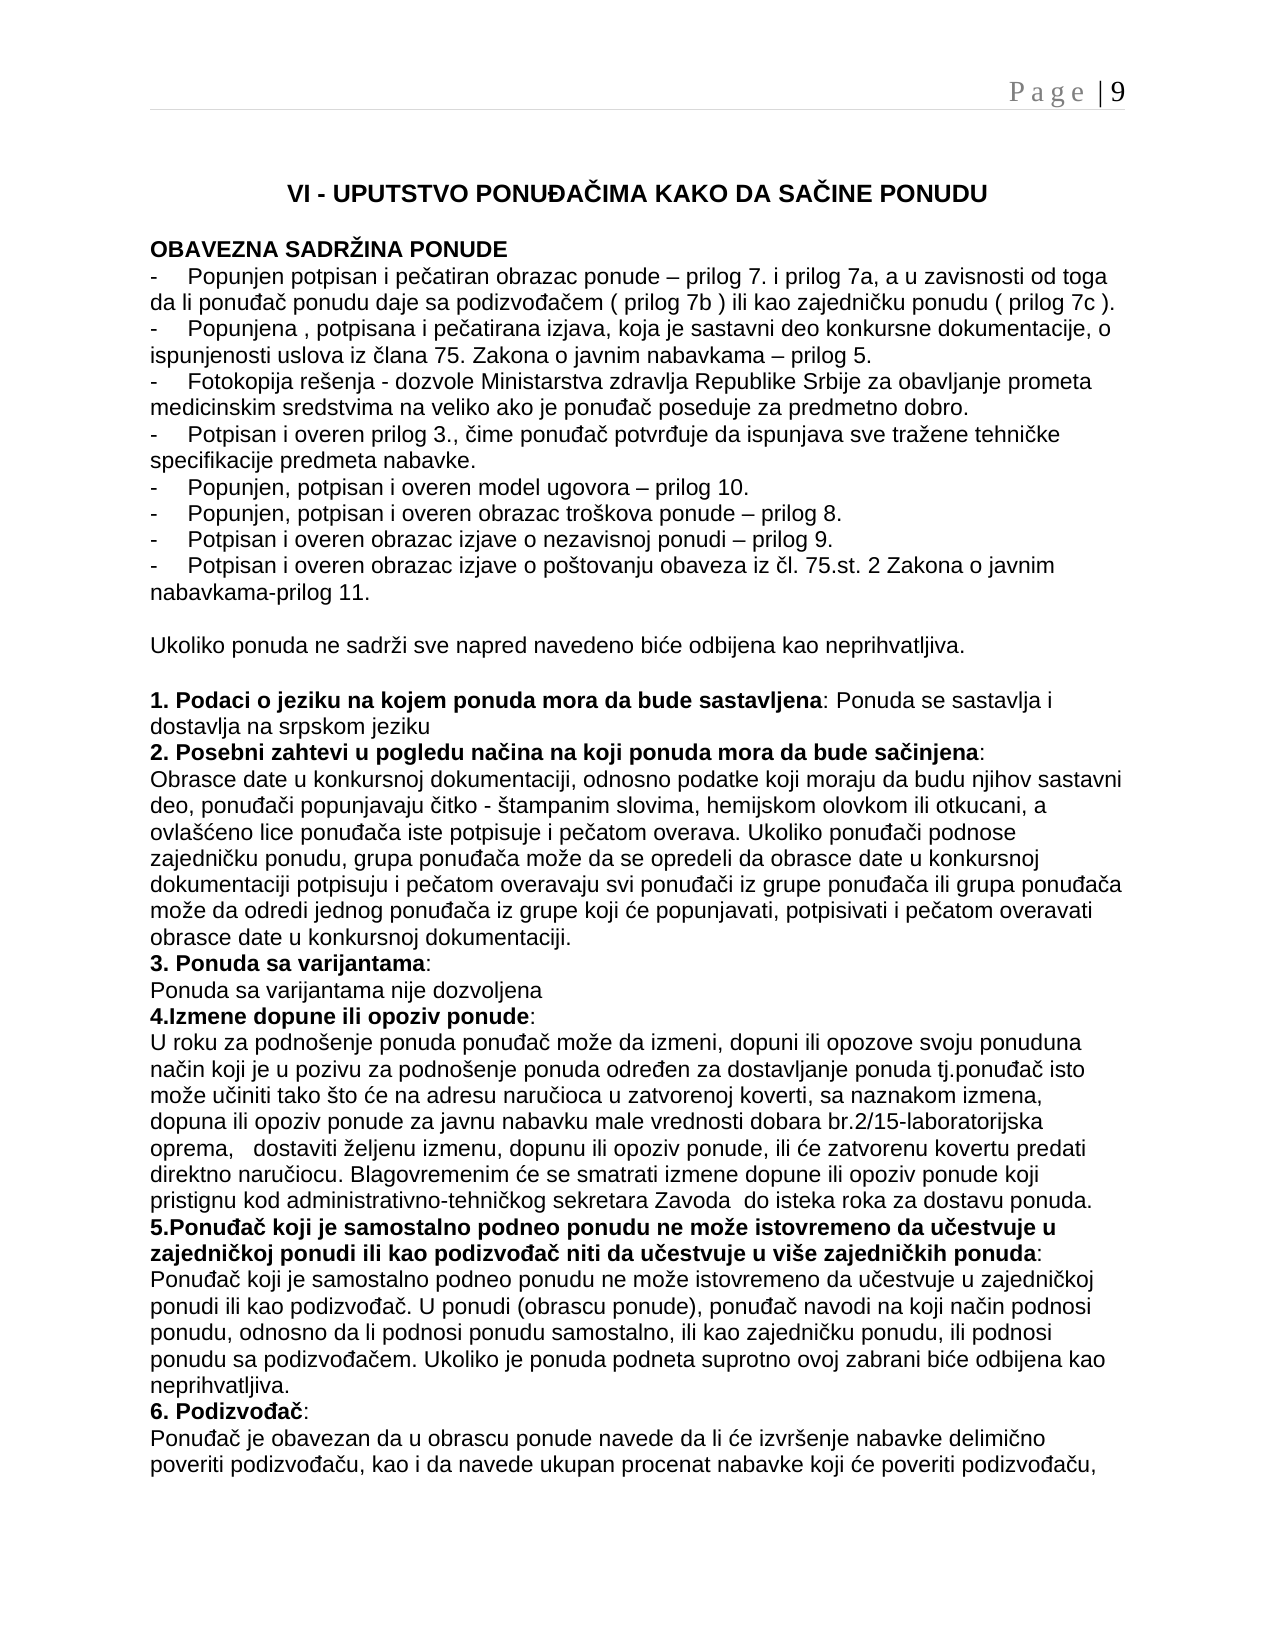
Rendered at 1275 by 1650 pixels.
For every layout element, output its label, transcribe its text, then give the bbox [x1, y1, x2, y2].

text 3. Ponuda sa varijantama: [150, 950, 1125, 977]
text Ponuda sa varijantama nije dozvoljena [150, 977, 1125, 1003]
list Fotokopija rešenja - dozvole Ministarstva zdravlja Republike Srbije za obavljanje prometa medicinskim sredstvima na veliko ako je ponuđač poseduje za predmetno dobro. [150, 368, 1125, 421]
list Popunjen potpisan i pečatiran obrazac ponude – prilog 7. i prilog 7a, a u zavisnosti od toga da li ponuđač ponudu daje sa podizvođačem ( prilog 7b ) ili kao zajedničku ponudu ( prilog 7c ). [150, 263, 1125, 315]
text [150, 1424, 1125, 1477]
list Potpisan i overen prilog 3., čime ponuđač potvrđuje da ispunjava sve tražene tehničke specifikacije predmeta nabavke. [150, 421, 1125, 473]
list Popunjen, potpisan i overen obrazac troškova ponude – prilog 8. [150, 500, 1125, 526]
text U roku za podnošenje ponuda ponuđač može da izmeni, dopuni ili opozove svoju ponuduna način koji je u pozivu za podnošenje ponuda određen za dostavljanje ponuda tj.ponuđač isto može učiniti tako što će na adresu naručioca u zatvorenoj koverti, sa naznakom izmena, dopuna ili opoziv ponude za javnu nabavku male vrednosti dobara br.2/15-laboratorijska oprema, dostaviti željenu izmenu, dopunu ili opoziv ponude, ili će zatvorenu kovertu predati direktno naručiocu. Blagovremenim će se smatrati izmene dopune ili opoziv ponude koji pristignu kod administrativno-tehničkog sekretara Zavoda do isteka roka za dostavu ponuda. [150, 1029, 1125, 1214]
text 4.Izmene dopune ili opoziv ponude: [150, 1003, 1125, 1029]
text 5.Ponuđač koji je samostalno podneo ponudu ne može istovremeno da učestvuje u zajedničkoj ponudi ili kao podizvođač niti da učestvuje u više zajedničkih ponuda: [150, 1214, 1125, 1266]
text Ukoliko ponuda ne sadrži sve napred navedeno biće odbijena kao neprihvatljiva. [150, 632, 1125, 658]
list Potpisan i overen obrazac izjave o poštovanju obaveza iz čl. 75.st. 2 Zakona o javnim nabavkama-prilog 11. [150, 552, 1125, 605]
text 2. Posebni zahtevi u pogledu načina na koji ponuda mora da bude sačinjena: [150, 739, 1125, 766]
list Popunjen, potpisan i overen model ugovora – prilog 10. [150, 473, 1125, 500]
text 1. Podaci o jeziku na kojem ponuda mora da bude sastavljena: Ponuda se sastavlja i dostavlja na srpskom jeziku [150, 687, 1125, 739]
text 6. Podizvođač: [150, 1398, 1125, 1424]
text Obrasce date u konkursnoj dokumentaciji, odnosno podatke koji moraju da budu njihov sastavni deo, ponuđači popunjavaju čitko - štampanim slovima, hemijskom olovkom ili otkucani, a ovlašćeno lice ponuđača iste potpisuje i pečatom overava. Ukoliko ponuđači podnose zajedničku ponudu, grupa ponuđača može da se opredeli da obrasce date u konkursnoj dokumentaciji potpisuju i pečatom overavaju svi ponuđači iz grupe ponuđača ili grupa ponuđača može da odredi jednog ponuđača iz grupe koji će popunjavati, potpisivati i pečatom overavati obrasce date u konkursnoj dokumentaciji. [150, 766, 1125, 950]
list Potpisan i overen obrazac izjave o nezavisnoj ponudi – prilog 9. [150, 526, 1125, 552]
list Popunjena , potpisana i pečatirana izjava, koja je sastavni deo konkursne dokumentacije, o ispunjenosti uslova iz člana 75. Zakona o javnim nabavkama – prilog 5. [150, 315, 1125, 368]
text OBAVEZNA SADRŽINA PONUDE [150, 236, 1125, 263]
text Ponuđač koji je samostalno podneo ponudu ne može istovremeno da učestvuje u zajedničkoj ponudi ili kao podizvođač. U ponudi (obrascu ponude), ponuđač navodi na koji način podnosi ponudu, odnosno da li podnosi ponudu samostalno, ili kao zajedničku ponudu, ili podnosi ponudu sa podizvođačem. Ukoliko je ponuda podneta suprotno ovoj zabrani biće odbijena kao neprihvatljiva. [150, 1266, 1125, 1398]
text VI - UPUTSTVO PONUĐAČIMA KAKO DA SAČINE PONUDU [150, 179, 1125, 207]
